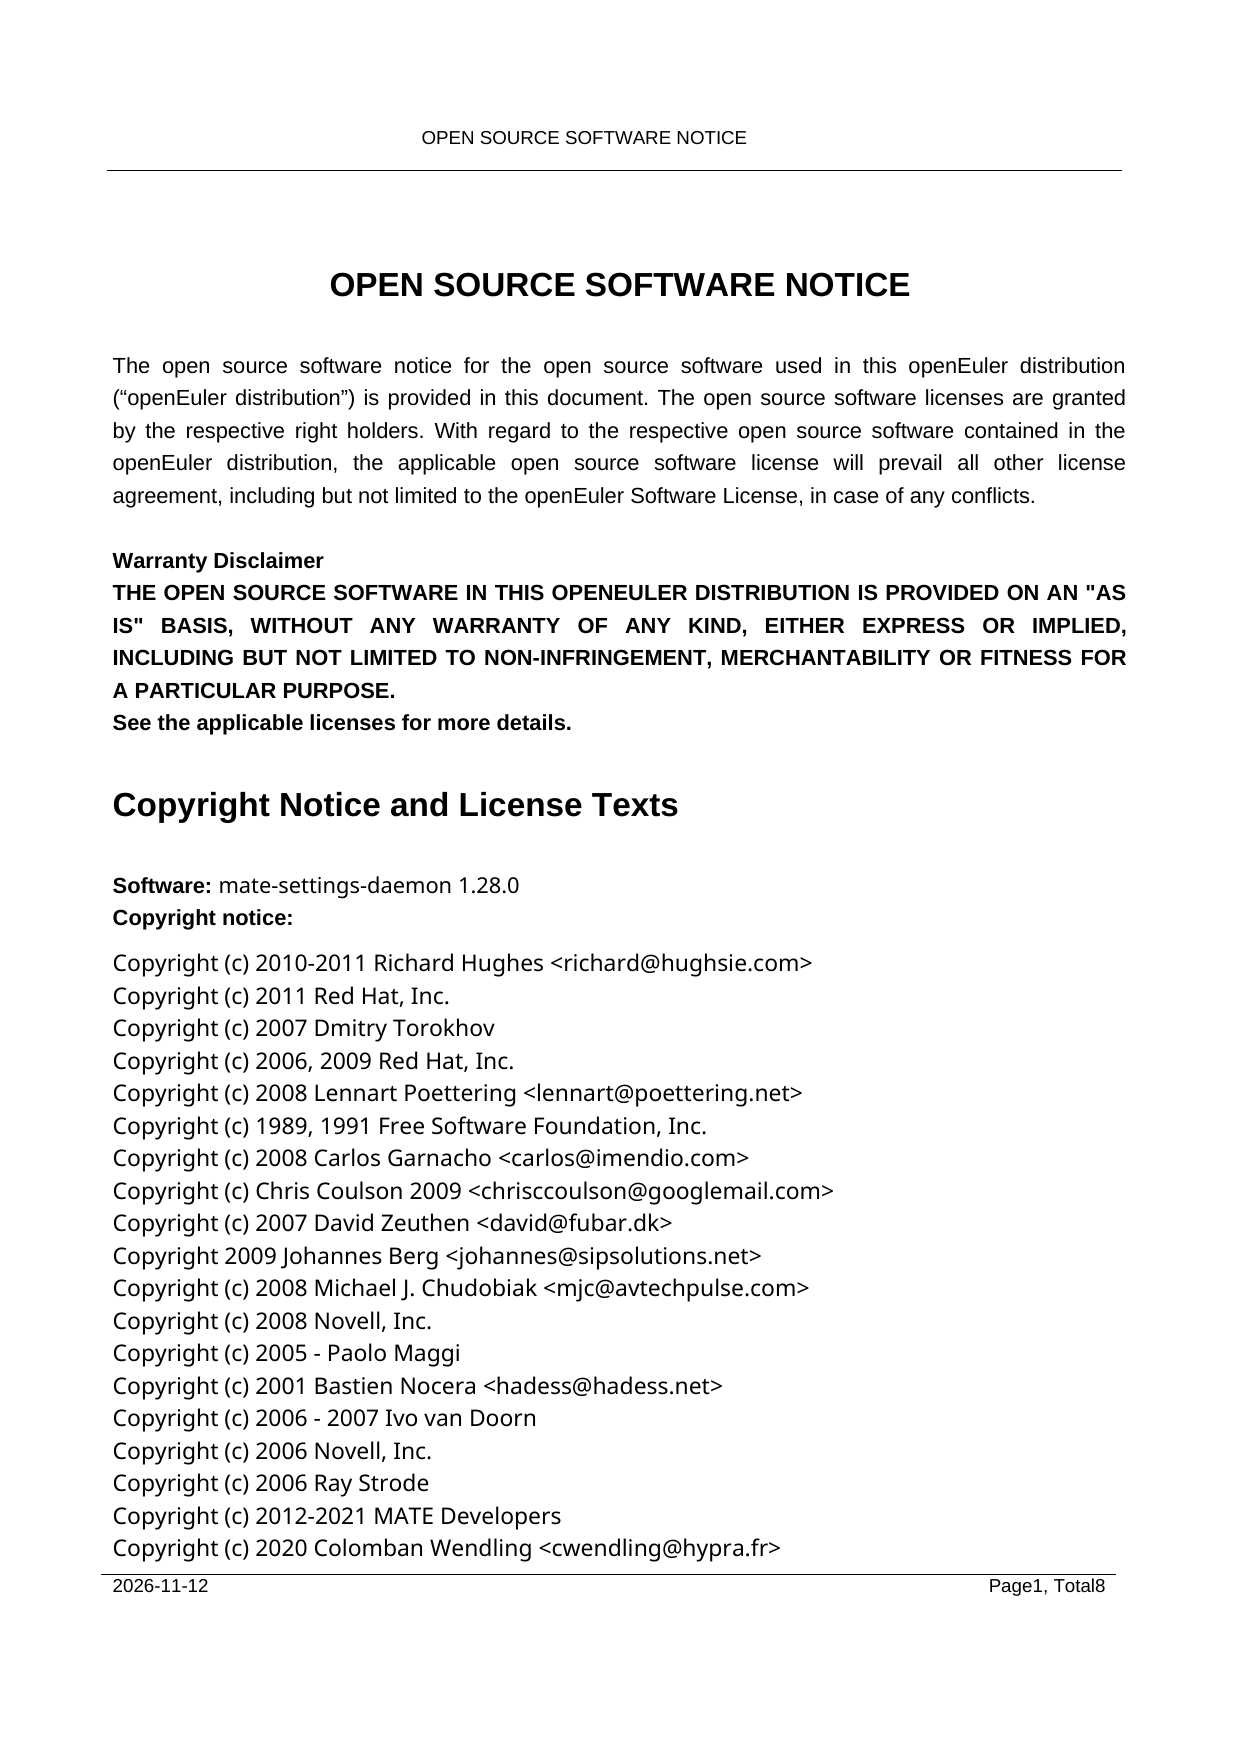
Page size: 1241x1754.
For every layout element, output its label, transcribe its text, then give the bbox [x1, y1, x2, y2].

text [112, 947, 1128, 1564]
text Copyright notice: [112, 901, 1128, 934]
text Warranty Disclaimer [112, 544, 1128, 576]
text OPEN SOURCE SOFTWARE NOTICE [112, 251, 1128, 316]
text Copyright Notice and License Texts [112, 771, 1128, 836]
text THE OPEN SOURCE SOFTWARE IN THIS OPENEULER DISTRIBUTION IS PROVIDED ON AN "AS IS" BASIS, WITHOUT ANY WARRANTY OF ANY KIND, EITHER EXPRESS OR IMPLIED, INCLUDING BUT NOT LIMITED TO NON-INFRINGEMENT, MERCHANTABILITY OR FITNESS FOR A PARTICULAR PURPOSE. See the applicable licenses for more details. [112, 576, 1128, 739]
title Software: mate-settings-daemon 1.28.0 [112, 869, 1128, 901]
text The open source software notice for the open source software used in this openEuler distribution (“openEuler distribution”) is provided in this document. The open source software licenses are granted by the respective right holders. With regard to the respective open source software contained in the openEuler distribution, the applicable open source software license will prevail all other license agreement, including but not limited to the openEuler Software License, in case of any conflicts. [112, 349, 1128, 511]
